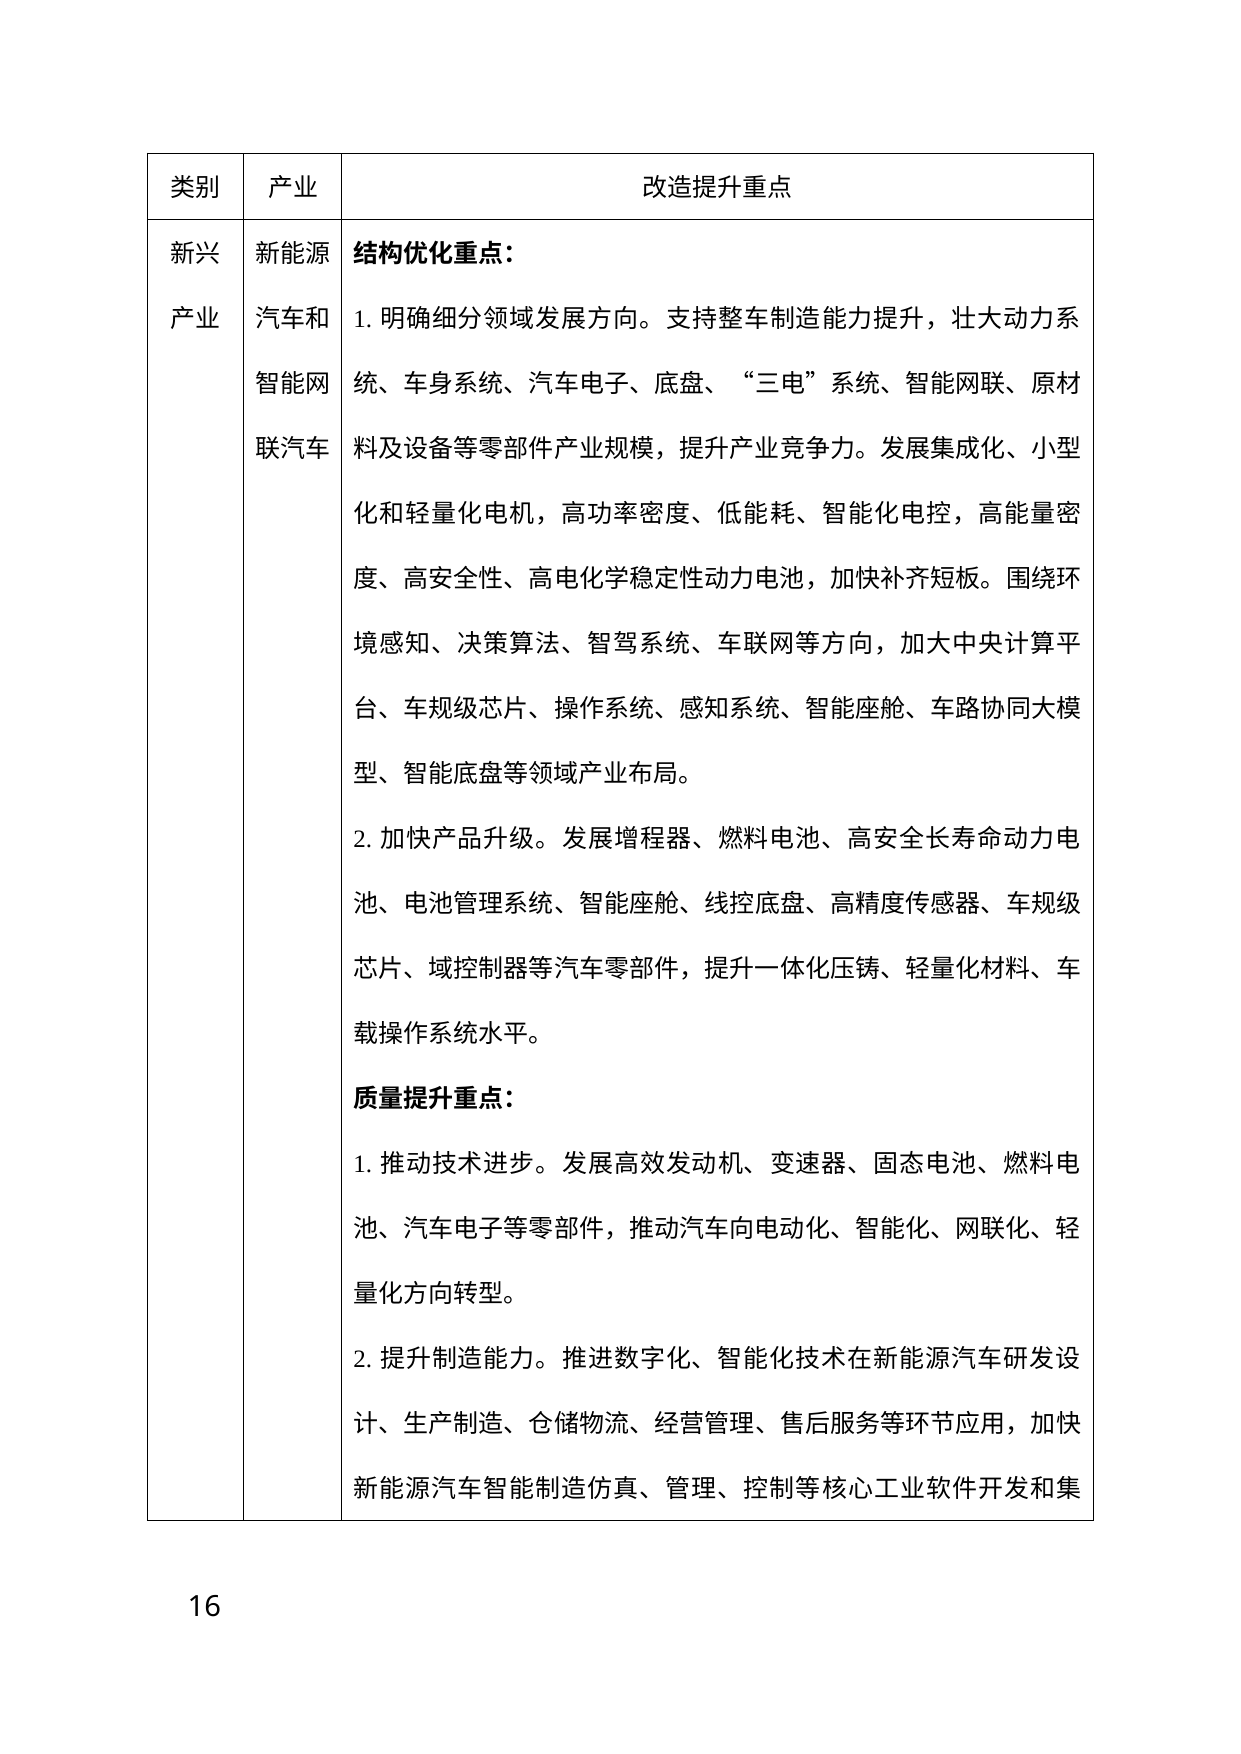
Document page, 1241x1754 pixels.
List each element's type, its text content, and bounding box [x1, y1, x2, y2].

table_cell 新兴产业 [148, 220, 243, 1519]
table_header 产业 [244, 154, 341, 218]
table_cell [342, 220, 1093, 1519]
table_header 改造提升重点 [342, 154, 1093, 218]
table_header 类别 [148, 154, 243, 218]
table_cell 新能源汽车和智能网联汽车 [244, 220, 341, 1519]
